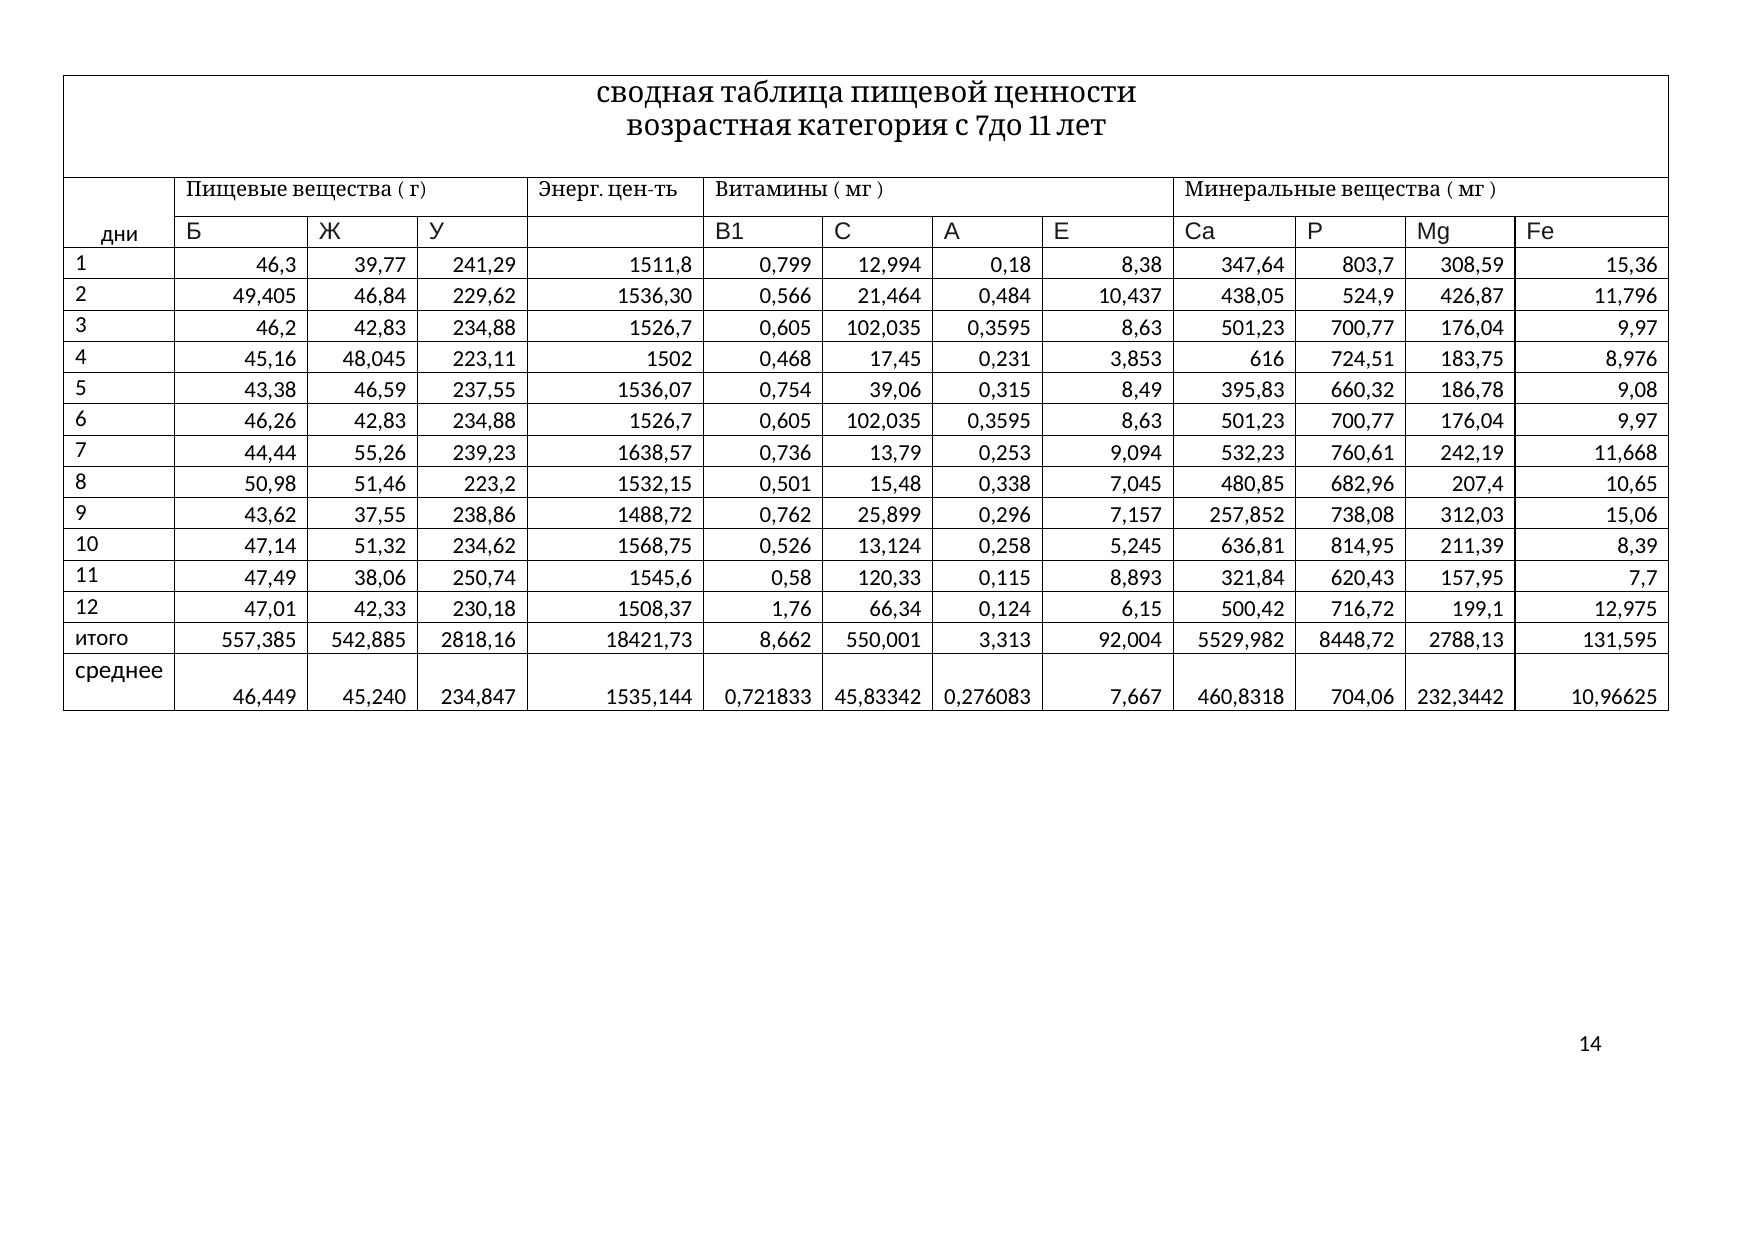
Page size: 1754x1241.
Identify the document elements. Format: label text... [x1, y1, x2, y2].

table_cell 700,77 [1296, 404, 1405, 434]
table_cell 11 [64, 561, 174, 591]
table_cell 7,045 [1043, 467, 1173, 497]
table_cell 0,18 [933, 248, 1042, 278]
table_cell 0,605 [704, 311, 822, 341]
table_cell 9,08 [1516, 373, 1668, 403]
table_cell 10,65 [1516, 467, 1668, 497]
table_cell 157,95 [1406, 561, 1514, 591]
table_cell 66,34 [823, 592, 932, 622]
table_cell 0,124 [933, 592, 1042, 622]
table_cell 480,85 [1174, 467, 1295, 497]
table_cell 12 [64, 592, 174, 622]
table_cell 1502 [528, 342, 703, 372]
table_cell 51,32 [308, 529, 417, 559]
table_cell 1638,57 [528, 436, 703, 466]
table_cell 814,95 [1296, 529, 1405, 559]
table_cell Е [1043, 217, 1173, 247]
table_cell 3,313 [933, 623, 1042, 653]
table_cell 42,83 [308, 404, 417, 434]
table_cell 0,276083 [933, 654, 1042, 710]
table_cell 2818,16 [418, 623, 527, 653]
table_cell 1568,75 [528, 529, 703, 559]
table_cell 501,23 [1174, 404, 1295, 434]
table_cell 524,9 [1296, 279, 1405, 309]
table_cell 241,29 [418, 248, 527, 278]
table_cell 2788,13 [1406, 623, 1514, 653]
table_cell 426,87 [1406, 279, 1514, 309]
table_cell 0,468 [704, 342, 822, 372]
table_cell 102,035 [823, 404, 932, 434]
table_cell 1526,7 [528, 404, 703, 434]
table_cell 557,385 [175, 623, 307, 653]
table_cell 10,96625 [1516, 654, 1668, 710]
table_cell 0,501 [704, 467, 822, 497]
table_cell Минеральные вещества ( мг ) [1174, 178, 1668, 216]
table_cell 8,893 [1043, 561, 1173, 591]
table_cell Ж [308, 217, 417, 247]
table_cell дни [64, 178, 174, 247]
table_cell 8448,72 [1296, 623, 1405, 653]
table_cell 682,96 [1296, 467, 1405, 497]
table_cell В1 [704, 217, 822, 247]
table_cell 37,55 [308, 498, 417, 528]
table_cell 9,094 [1043, 436, 1173, 466]
table_cell 0,231 [933, 342, 1042, 372]
table_cell 183,75 [1406, 342, 1514, 372]
table_cell 8,38 [1043, 248, 1173, 278]
table_cell 438,05 [1174, 279, 1295, 309]
table_cell 102,035 [823, 311, 932, 341]
table_cell 42,83 [308, 311, 417, 341]
table_cell У [418, 217, 527, 247]
table_cell 11,668 [1516, 436, 1668, 466]
table_cell Энерг. цен-ть [528, 178, 703, 216]
table_cell 7,157 [1043, 498, 1173, 528]
table_cell Витамины ( мг ) [704, 178, 1173, 216]
table_cell 8,63 [1043, 311, 1173, 341]
table_cell 45,240 [308, 654, 417, 710]
table_cell 250,74 [418, 561, 527, 591]
table_cell 15,06 [1516, 498, 1668, 528]
table_cell 3,853 [1043, 342, 1173, 372]
table_cell 312,03 [1406, 498, 1514, 528]
table_cell 186,78 [1406, 373, 1514, 403]
table_cell 43,62 [175, 498, 307, 528]
table_cell 2 [64, 279, 174, 309]
table_cell 1532,15 [528, 467, 703, 497]
table_cell 21,464 [823, 279, 932, 309]
table_cell 39,06 [823, 373, 932, 403]
table_cell 0,762 [704, 498, 822, 528]
table_cell 4 [64, 342, 174, 372]
table_cell 6,15 [1043, 592, 1173, 622]
table_cell 1536,07 [528, 373, 703, 403]
table_cell 15,48 [823, 467, 932, 497]
table_cell 460,8318 [1174, 654, 1295, 710]
table_cell 1 [64, 248, 174, 278]
table_cell 0,754 [704, 373, 822, 403]
table_cell 230,18 [418, 592, 527, 622]
table_cell 8,662 [704, 623, 822, 653]
table_cell 47,01 [175, 592, 307, 622]
table_cell 46,59 [308, 373, 417, 403]
table_cell 0,3595 [933, 404, 1042, 434]
table_cell 8,49 [1043, 373, 1173, 403]
table_cell 0,315 [933, 373, 1042, 403]
table_cell 120,33 [823, 561, 932, 591]
table_cell 1511,8 [528, 248, 703, 278]
table_cell 1488,72 [528, 498, 703, 528]
table_cell 500,42 [1174, 592, 1295, 622]
table_cell 803,7 [1296, 248, 1405, 278]
table_cell 620,43 [1296, 561, 1405, 591]
table_cell 92,004 [1043, 623, 1173, 653]
table_cell 616 [1174, 342, 1295, 372]
table_cell 0,58 [704, 561, 822, 591]
table_cell 700,77 [1296, 311, 1405, 341]
table_cell 0,484 [933, 279, 1042, 309]
table_cell 7,667 [1043, 654, 1173, 710]
table_cell 704,06 [1296, 654, 1405, 710]
table_cell 46,2 [175, 311, 307, 341]
table_cell 51,46 [308, 467, 417, 497]
table_cell 738,08 [1296, 498, 1405, 528]
table_cell 7,7 [1516, 561, 1668, 591]
table_cell 8,976 [1516, 342, 1668, 372]
table_cell 760,61 [1296, 436, 1405, 466]
table_cell 234,847 [418, 654, 527, 710]
table_cell 234,88 [418, 404, 527, 434]
table_cell 9,97 [1516, 404, 1668, 434]
table_cell 0,296 [933, 498, 1042, 528]
table_cell 39,77 [308, 248, 417, 278]
table_cell 0,721833 [704, 654, 822, 710]
table_cell итого [64, 623, 174, 653]
table_cell 0,258 [933, 529, 1042, 559]
table_cell 1,76 [704, 592, 822, 622]
table_cell 199,1 [1406, 592, 1514, 622]
table_cell 234,62 [418, 529, 527, 559]
table_cell 207,4 [1406, 467, 1514, 497]
table_cell среднее [64, 654, 174, 710]
table_cell 229,62 [418, 279, 527, 309]
table_cell 211,39 [1406, 529, 1514, 559]
table_cell 232,3442 [1406, 654, 1514, 710]
table_cell 257,852 [1174, 498, 1295, 528]
table_cell 532,23 [1174, 436, 1295, 466]
table_cell 0,526 [704, 529, 822, 559]
table_cell 501,23 [1174, 311, 1295, 341]
table_cell 44,44 [175, 436, 307, 466]
table_cell 239,23 [418, 436, 527, 466]
table_cell 237,55 [418, 373, 527, 403]
table_cell 1508,37 [528, 592, 703, 622]
table_cell 11,796 [1516, 279, 1668, 309]
table_cell А [933, 217, 1042, 247]
table_cell 46,84 [308, 279, 417, 309]
table_cell 8 [64, 467, 174, 497]
table_cell 0,253 [933, 436, 1042, 466]
table_cell Ca [1174, 217, 1295, 247]
table_cell 660,32 [1296, 373, 1405, 403]
table_cell С [823, 217, 932, 247]
table_cell 1535,144 [528, 654, 703, 710]
table_cell 347,64 [1174, 248, 1295, 278]
table_cell 6 [64, 404, 174, 434]
table_cell 131,595 [1516, 623, 1668, 653]
table_cell 176,04 [1406, 404, 1514, 434]
table_cell 9 [64, 498, 174, 528]
table_cell 542,885 [308, 623, 417, 653]
table_cell 0,799 [704, 248, 822, 278]
table_cell 0,566 [704, 279, 822, 309]
table_cell 636,81 [1174, 529, 1295, 559]
table_cell 0,115 [933, 561, 1042, 591]
table_cell 7 [64, 436, 174, 466]
table_cell P [1296, 217, 1405, 247]
table_cell 234,88 [418, 311, 527, 341]
table_cell 0,338 [933, 467, 1042, 497]
table_cell 5 [64, 373, 174, 403]
table_cell 308,59 [1406, 248, 1514, 278]
table_cell Mg [1406, 217, 1514, 247]
table_cell Б [175, 217, 307, 247]
table_cell 47,14 [175, 529, 307, 559]
text 14 [75, 1029, 1679, 1057]
table_cell 550,001 [823, 623, 932, 653]
table_cell 8,39 [1516, 529, 1668, 559]
table_cell 0,3595 [933, 311, 1042, 341]
table_cell 13,124 [823, 529, 932, 559]
table_cell 0,605 [704, 404, 822, 434]
table_cell 10 [64, 529, 174, 559]
table_cell 46,26 [175, 404, 307, 434]
table_cell 5,245 [1043, 529, 1173, 559]
table_cell 1526,7 [528, 311, 703, 341]
table_cell 45,83342 [823, 654, 932, 710]
table_cell 18421,73 [528, 623, 703, 653]
table_cell [528, 217, 703, 247]
table_cell 9,97 [1516, 311, 1668, 341]
table_cell 8,63 [1043, 404, 1173, 434]
table_cell 46,3 [175, 248, 307, 278]
table_cell 5529,982 [1174, 623, 1295, 653]
table_cell 3 [64, 311, 174, 341]
table_cell 49,405 [175, 279, 307, 309]
table_cell Fe [1516, 217, 1668, 247]
table_cell 724,51 [1296, 342, 1405, 372]
table_cell 17,45 [823, 342, 932, 372]
table_cell 25,899 [823, 498, 932, 528]
table_cell 15,36 [1516, 248, 1668, 278]
table_cell 223,11 [418, 342, 527, 372]
table_cell 176,04 [1406, 311, 1514, 341]
table_cell 50,98 [175, 467, 307, 497]
table_cell 45,16 [175, 342, 307, 372]
table_cell 46,449 [175, 654, 307, 710]
table_cell 42,33 [308, 592, 417, 622]
table_cell 242,19 [1406, 436, 1514, 466]
table_cell 13,79 [823, 436, 932, 466]
table_cell 10,437 [1043, 279, 1173, 309]
table_cell 1536,30 [528, 279, 703, 309]
table_header сводная таблица пищевой ценности возрастная категория с 7до 11 лет [64, 76, 1668, 177]
table_cell 12,994 [823, 248, 932, 278]
table_cell 12,975 [1516, 592, 1668, 622]
table_cell 321,84 [1174, 561, 1295, 591]
table_cell 1545,6 [528, 561, 703, 591]
table_cell 38,06 [308, 561, 417, 591]
table_cell 0,736 [704, 436, 822, 466]
table_cell 47,49 [175, 561, 307, 591]
table_cell 43,38 [175, 373, 307, 403]
table_cell 48,045 [308, 342, 417, 372]
table_cell 716,72 [1296, 592, 1405, 622]
table_cell 55,26 [308, 436, 417, 466]
table_cell 395,83 [1174, 373, 1295, 403]
table_cell 238,86 [418, 498, 527, 528]
table_cell 223,2 [418, 467, 527, 497]
table_cell Пищевые вещества ( г) [175, 178, 527, 216]
